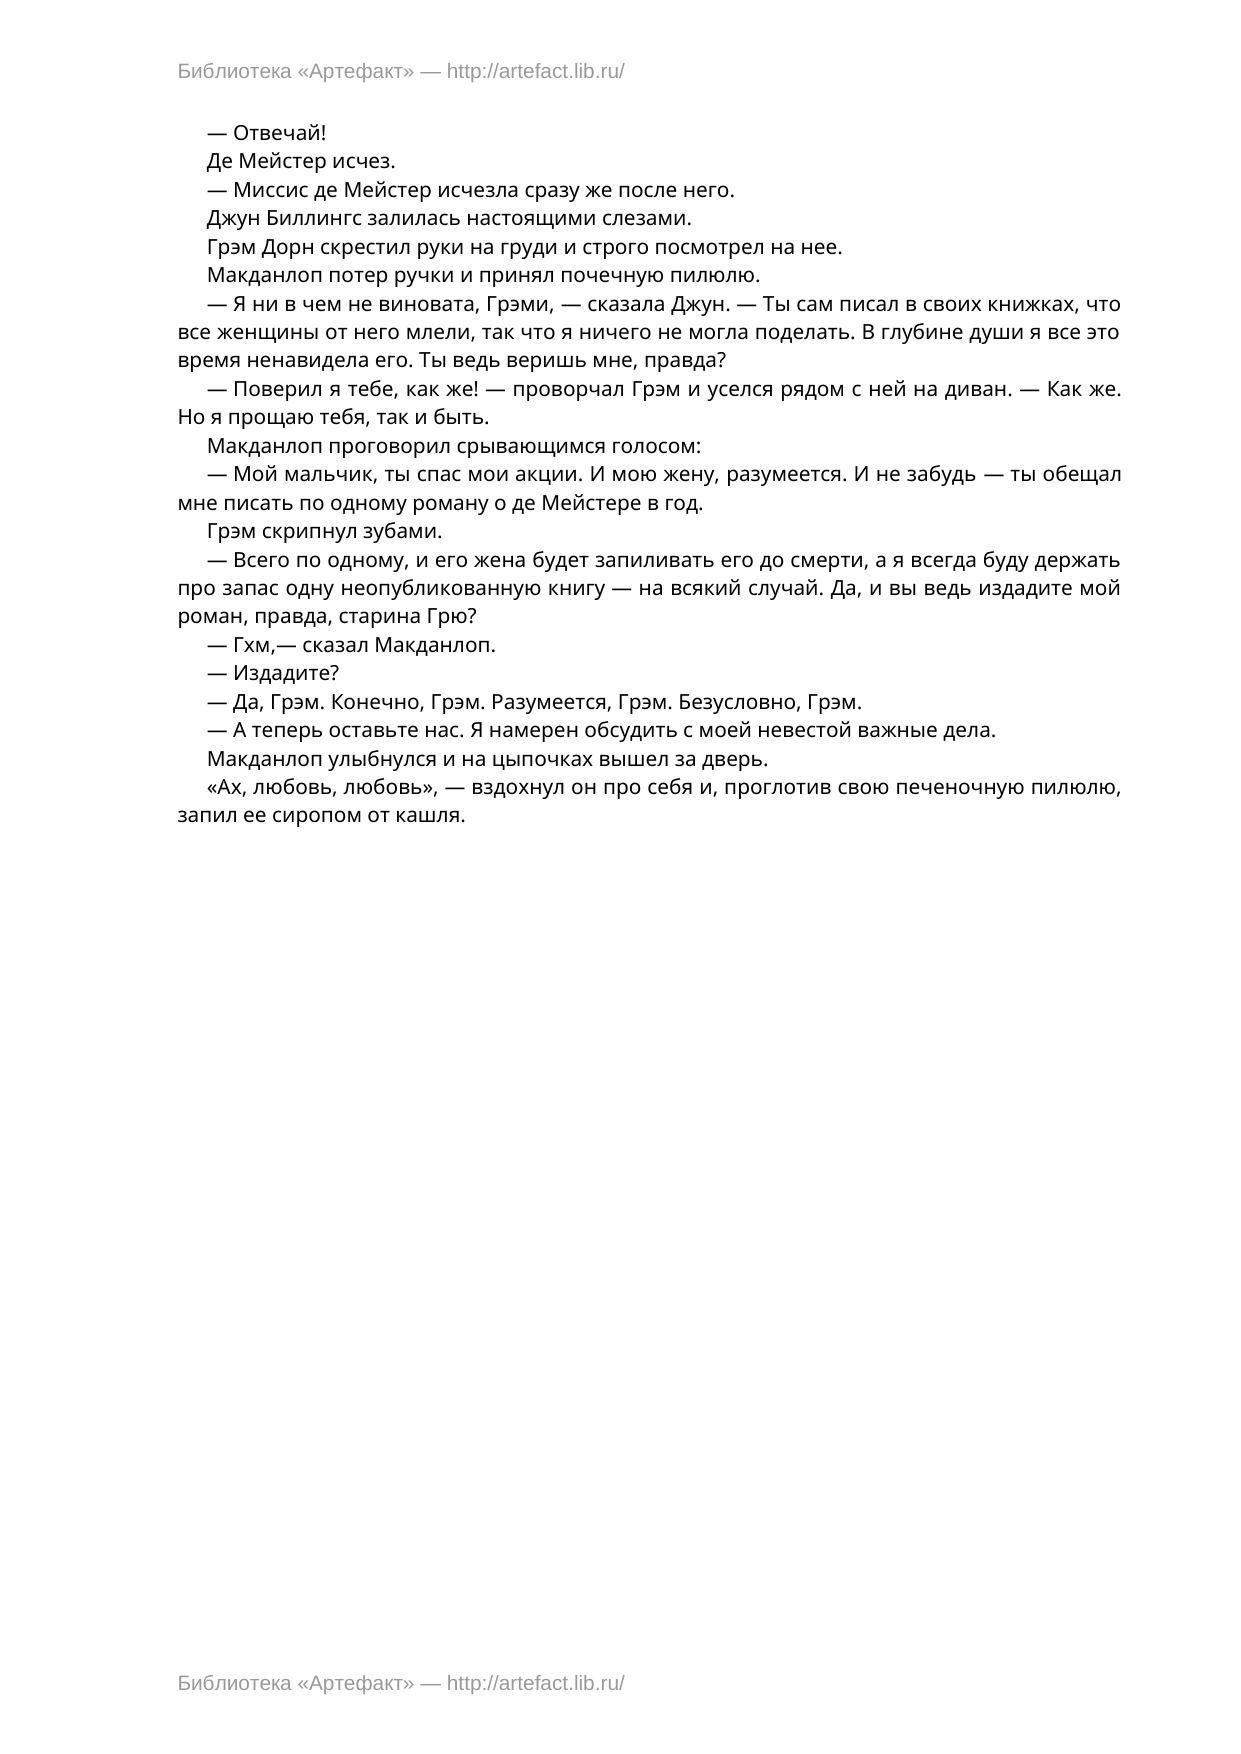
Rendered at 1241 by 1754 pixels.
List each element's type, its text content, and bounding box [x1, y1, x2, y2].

text — Да, Грэм. Конечно, Грэм. Разумеется, Грэм. Безусловно, Грэм. [177, 687, 1122, 715]
text Де Мейстер исчез. [177, 147, 1122, 175]
text «Ах, любовь, любовь», — вздохнул он про себя и, проглотив свою печеночную пилюлю, запил ее сиропом от кашля. [177, 772, 1122, 829]
text — Издадите? [177, 658, 1122, 687]
text Джун Биллингс залилась настоящими слезами. [177, 203, 1122, 232]
text — Я ни в чем не виновата, Грэми, — сказала Джун. — Ты сам писал в своих книжках, что все женщины от него млели, так что я ничего не могла поделать. В глубине души я все это время ненавидела его. Ты ведь веришь мне, правда? [177, 289, 1122, 374]
text — Всего по одному, и его жена будет запиливать его до смерти, а я всегда буду держать про запас одну неопубликованную книгу — на всякий случай. Да, и вы ведь издадите мой роман, правда, старина Грю? [177, 545, 1122, 630]
text Грэм Дорн скрестил руки на груди и строго посмотрел на нее. [177, 232, 1122, 260]
text Грэм скрипнул зубами. [177, 516, 1122, 545]
text Макданлоп проговорил срывающимся голосом: [177, 431, 1122, 459]
text — А теперь оставьте нас. Я намерен обсудить с моей невестой важные дела. [177, 715, 1122, 744]
text — Миссис де Мейстер исчезла сразу же после него. [177, 175, 1122, 203]
text — Поверил я тебе, как же! — проворчал Грэм и уселся рядом с ней на диван. — Как же. Но я прощаю тебя, так и быть. [177, 374, 1122, 431]
text — Отвечай! [177, 118, 1122, 147]
text Макданлоп улыбнулся и на цыпочках вышел за дверь. [177, 744, 1122, 772]
text Макданлоп потер ручки и принял почечную пилюлю. [177, 260, 1122, 289]
text — Гхм,— сказал Макданлоп. [177, 630, 1122, 658]
text — Мой мальчик, ты спас мои акции. И мою жену, разумеется. И не забудь — ты обещал мне писать по одному роману о де Мейстере в год. [177, 459, 1122, 516]
